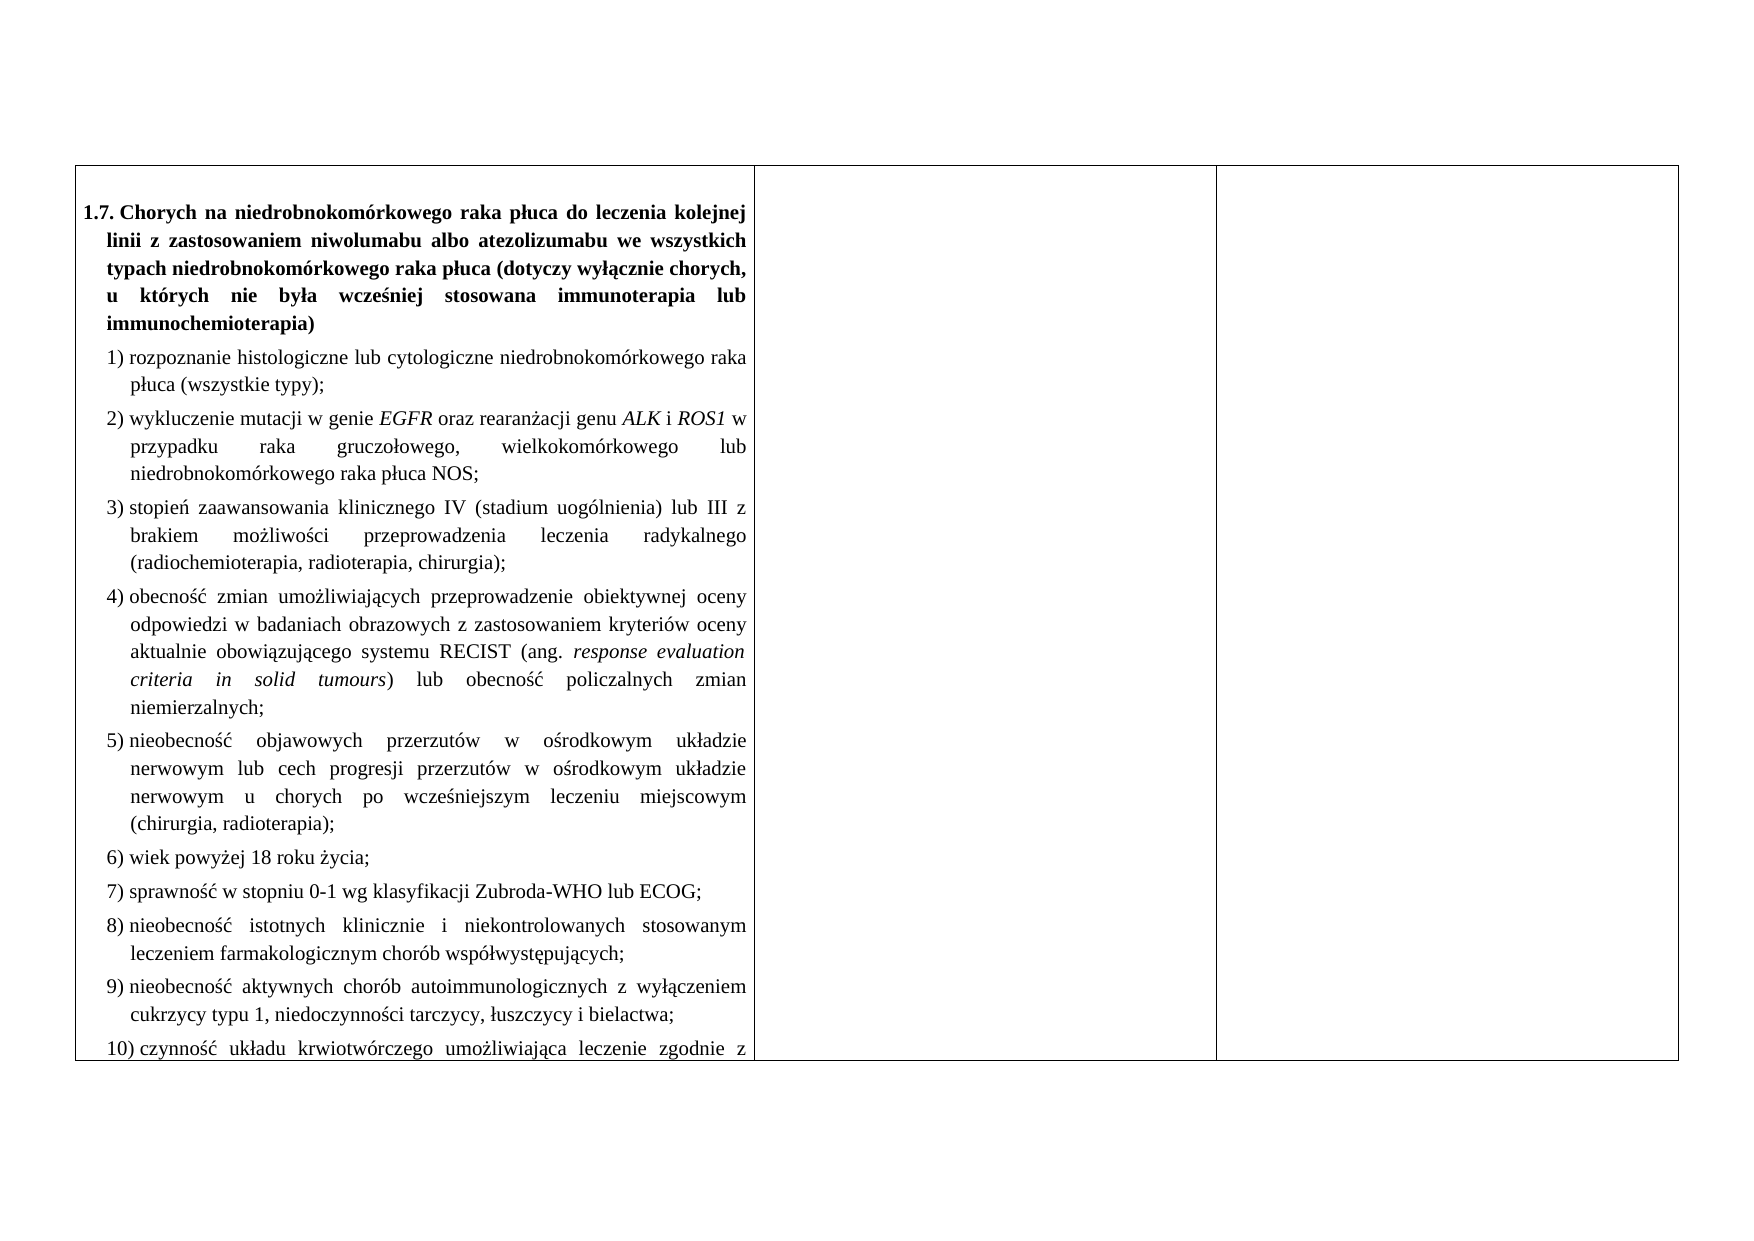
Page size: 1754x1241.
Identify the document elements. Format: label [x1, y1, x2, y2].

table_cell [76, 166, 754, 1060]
table_cell [1217, 166, 1678, 1060]
table_cell [755, 166, 1216, 1060]
